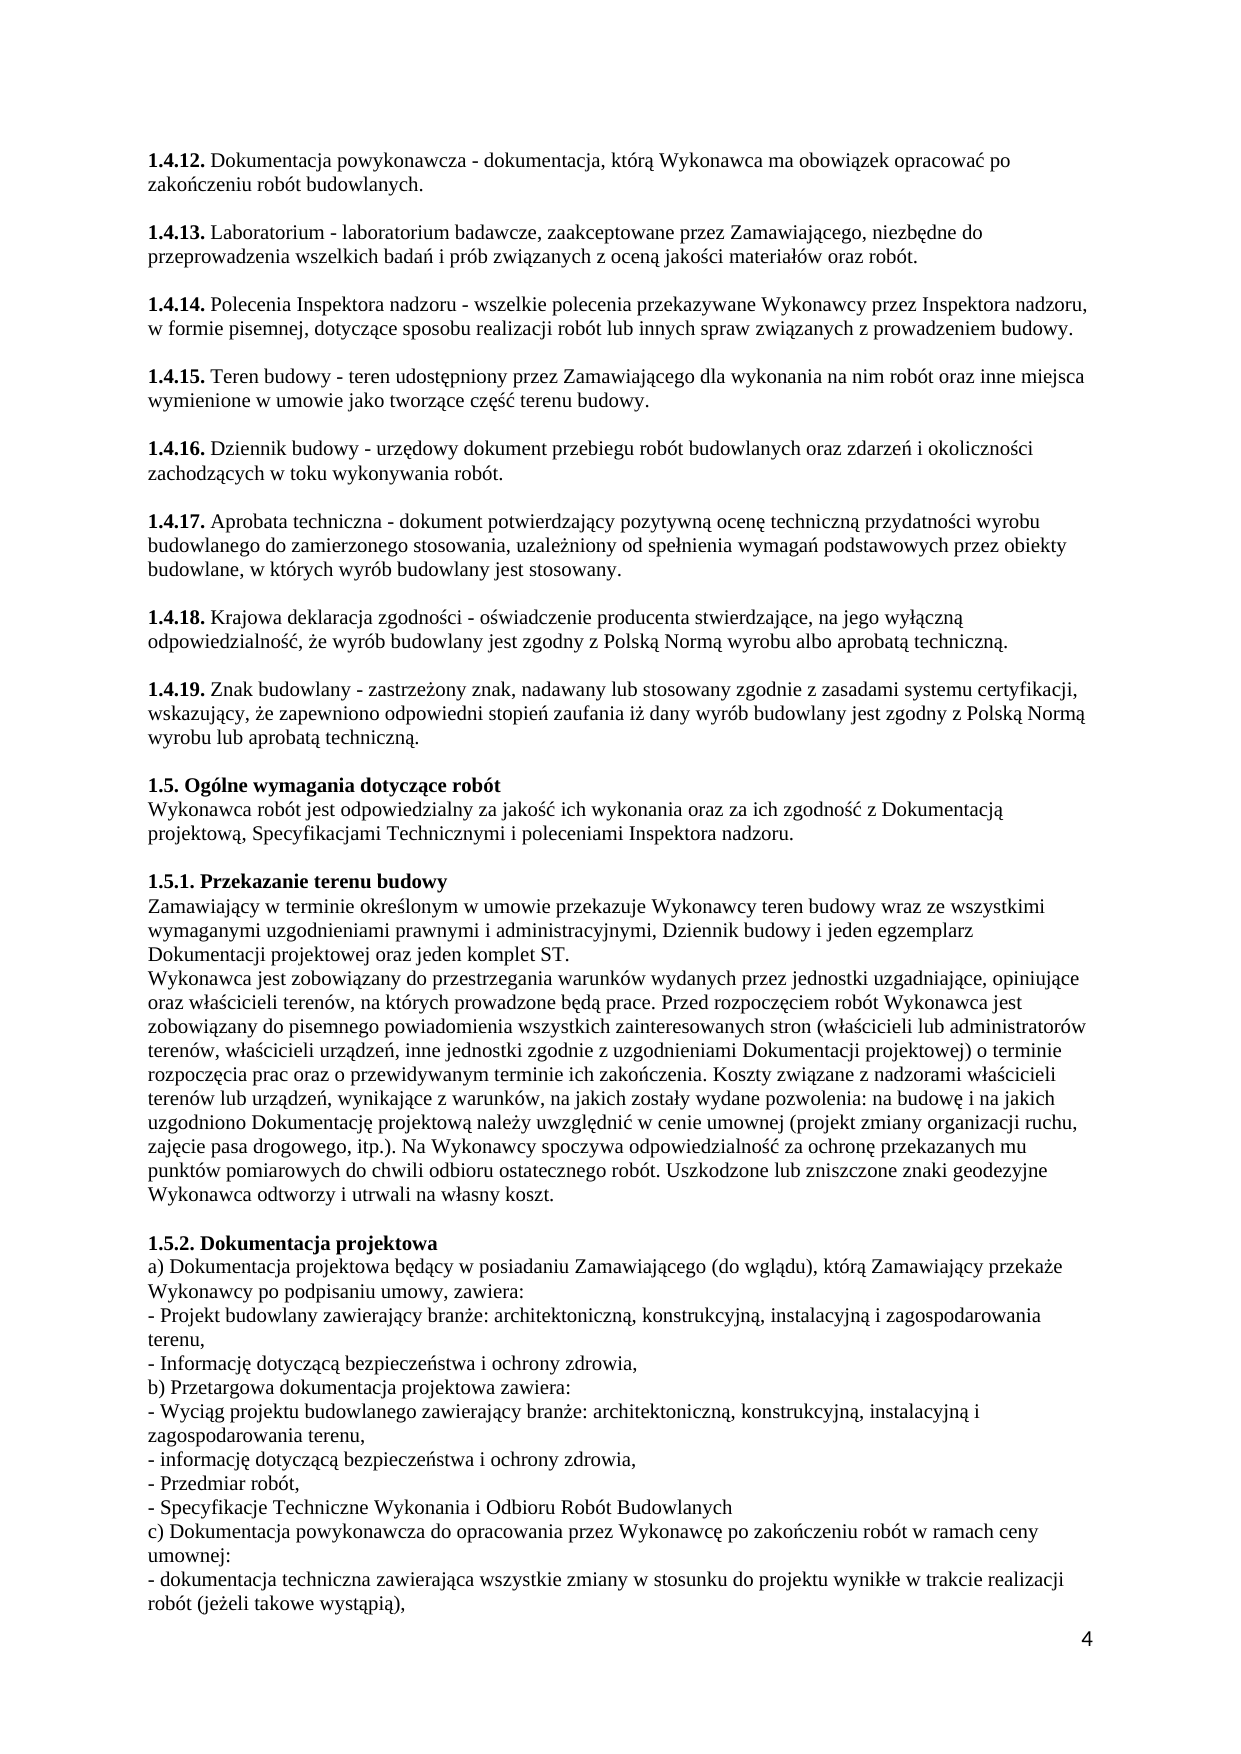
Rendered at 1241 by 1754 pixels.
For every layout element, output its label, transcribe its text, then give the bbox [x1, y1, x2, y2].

text 1.5.2. Dokumentacja projektowa [148, 1230, 1093, 1254]
text Zamawiający w terminie określonym w umowie przekazuje Wykonawcy teren budowy wraz ze wszystkimi wymaganymi uzgodnieniami prawnymi i administracyjnymi, Dziennik budowy i jeden egzemplarz Dokumentacji projektowej oraz jeden komplet ST. [148, 893, 1093, 966]
text - dokumentacja techniczna zawierająca wszystkie zmiany w stosunku do projektu wynikłe w trakcie realizacji [148, 1567, 1093, 1591]
text 1.4.19. Znak budowlany - zastrzeżony znak, nadawany lub stosowany zgodnie z zasadami systemu certyfikacji, [148, 677, 1093, 701]
text 1.4.13. Laboratorium - laboratorium badawcze, zaakceptowane przez Zamawiającego, niezbędne do przeprowadzenia wszelkich badań i prób związanych z oceną jakości materiałów oraz robót. [148, 220, 1093, 268]
text 1.4.18. Krajowa deklaracja zgodności - oświadczenie producenta stwierdzające, na jego wyłączną odpowiedzialność, że wyrób budowlany jest zgodny z Polską Normą wyrobu albo aprobatą techniczną. [148, 605, 1093, 653]
text 1.4.15. Teren budowy - teren udostępniony przez Zamawiającego dla wykonania na nim robót oraz inne miejsca [148, 364, 1093, 388]
text wymienione w umowie jako tworzące część terenu budowy. [148, 388, 1093, 412]
text c) Dokumentacja powykonawcza do opracowania przez Wykonawcę po zakończeniu robót w ramach ceny umownej: [148, 1519, 1093, 1567]
text - Informację dotyczącą bezpieczeństwa i ochrony zdrowia, [148, 1351, 1093, 1375]
text - Projekt budowlany zawierający branże: architektoniczną, konstrukcyjną, instalacyjną i zagospodarowania terenu, [148, 1303, 1093, 1351]
text 1.4.17. Aprobata techniczna - dokument potwierdzający pozytywną ocenę techniczną przydatności wyrobu budowlanego do zamierzonego stosowania, uzależniony od spełnienia wymagań podstawowych przez obiekty budowlane, w których wyrób budowlany jest stosowany. [148, 508, 1093, 581]
text b) Przetargowa dokumentacja projektowa zawiera: [148, 1375, 1093, 1399]
text 1.4.14. Polecenia Inspektora nadzoru - wszelkie polecenia przekazywane Wykonawcy przez Inspektora nadzoru, w formie pisemnej, dotyczące sposobu realizacji robót lub innych spraw związanych z prowadzeniem budowy. [148, 292, 1093, 340]
text Wykonawca jest zobowiązany do przestrzegania warunków wydanych przez jednostki uzgadniające, opiniujące oraz właścicieli terenów, na których prowadzone będą prace. Przed rozpoczęciem robót Wykonawca jest zobowiązany do pisemnego powiadomienia wszystkich zainteresowanych stron (właścicieli lub administratorów terenów, właścicieli urządzeń, inne jednostki zgodnie z uzgodnieniami Dokumentacji projektowej) o terminie rozpoczęcia prac oraz o przewidywanym terminie ich zakończenia. Koszty związane z nadzorami właścicieli terenów lub urządzeń, wynikające z warunków, na jakich zostały wydane pozwolenia: na budowę i na jakich uzgodniono Dokumentację projektową należy uwzględnić w cenie umownej (projekt zmiany organizacji ruchu, zajęcie pasa drogowego, itp.). Na Wykonawcy spoczywa odpowiedzialność za ochronę przekazanych mu punktów pomiarowych do chwili odbioru ostatecznego robót. Uszkodzone lub zniszczone znaki geodezyjne Wykonawca odtworzy i utrwali na własny koszt. [148, 966, 1093, 1206]
text a) Dokumentacja projektowa będący w posiadaniu Zamawiającego (do wglądu), którą Zamawiający przekaże Wykonawcy po podpisaniu umowy, zawiera: [148, 1254, 1093, 1303]
text - informację dotyczącą bezpieczeństwa i ochrony zdrowia, [148, 1447, 1093, 1471]
text 1.4.12. Dokumentacja powykonawcza - dokumentacja, którą Wykonawca ma obowiązek opracować po zakończeniu robót budowlanych. [148, 148, 1093, 196]
text Wykonawca robót jest odpowiedzialny za jakość ich wykonania oraz za ich zgodność z Dokumentacją projektową, Specyfikacjami Technicznymi i poleceniami Inspektora nadzoru. [148, 797, 1093, 845]
text wskazujący, że zapewniono odpowiedni stopień zaufania iż dany wyrób budowlany jest zgodny z Polską Normą wyrobu lub aprobatą techniczną. [148, 701, 1093, 749]
text - Przedmiar robót, [148, 1471, 1093, 1495]
text robót (jeżeli takowe wystąpią), [148, 1591, 1093, 1615]
text - Wyciąg projektu budowlanego zawierający branże: architektoniczną, konstrukcyjną, instalacyjną i zagospodarowania terenu, [148, 1399, 1093, 1447]
text - Specyfikacje Techniczne Wykonania i Odbioru Robót Budowlanych [148, 1495, 1093, 1519]
text 1.5.1. Przekazanie terenu budowy [148, 869, 1093, 893]
text 1.4.16. Dziennik budowy - urzędowy dokument przebiegu robót budowlanych oraz zdarzeń i okoliczności zachodzących w toku wykonywania robót. [148, 436, 1093, 484]
text 1.5. Ogólne wymagania dotyczące robót [148, 773, 1093, 797]
